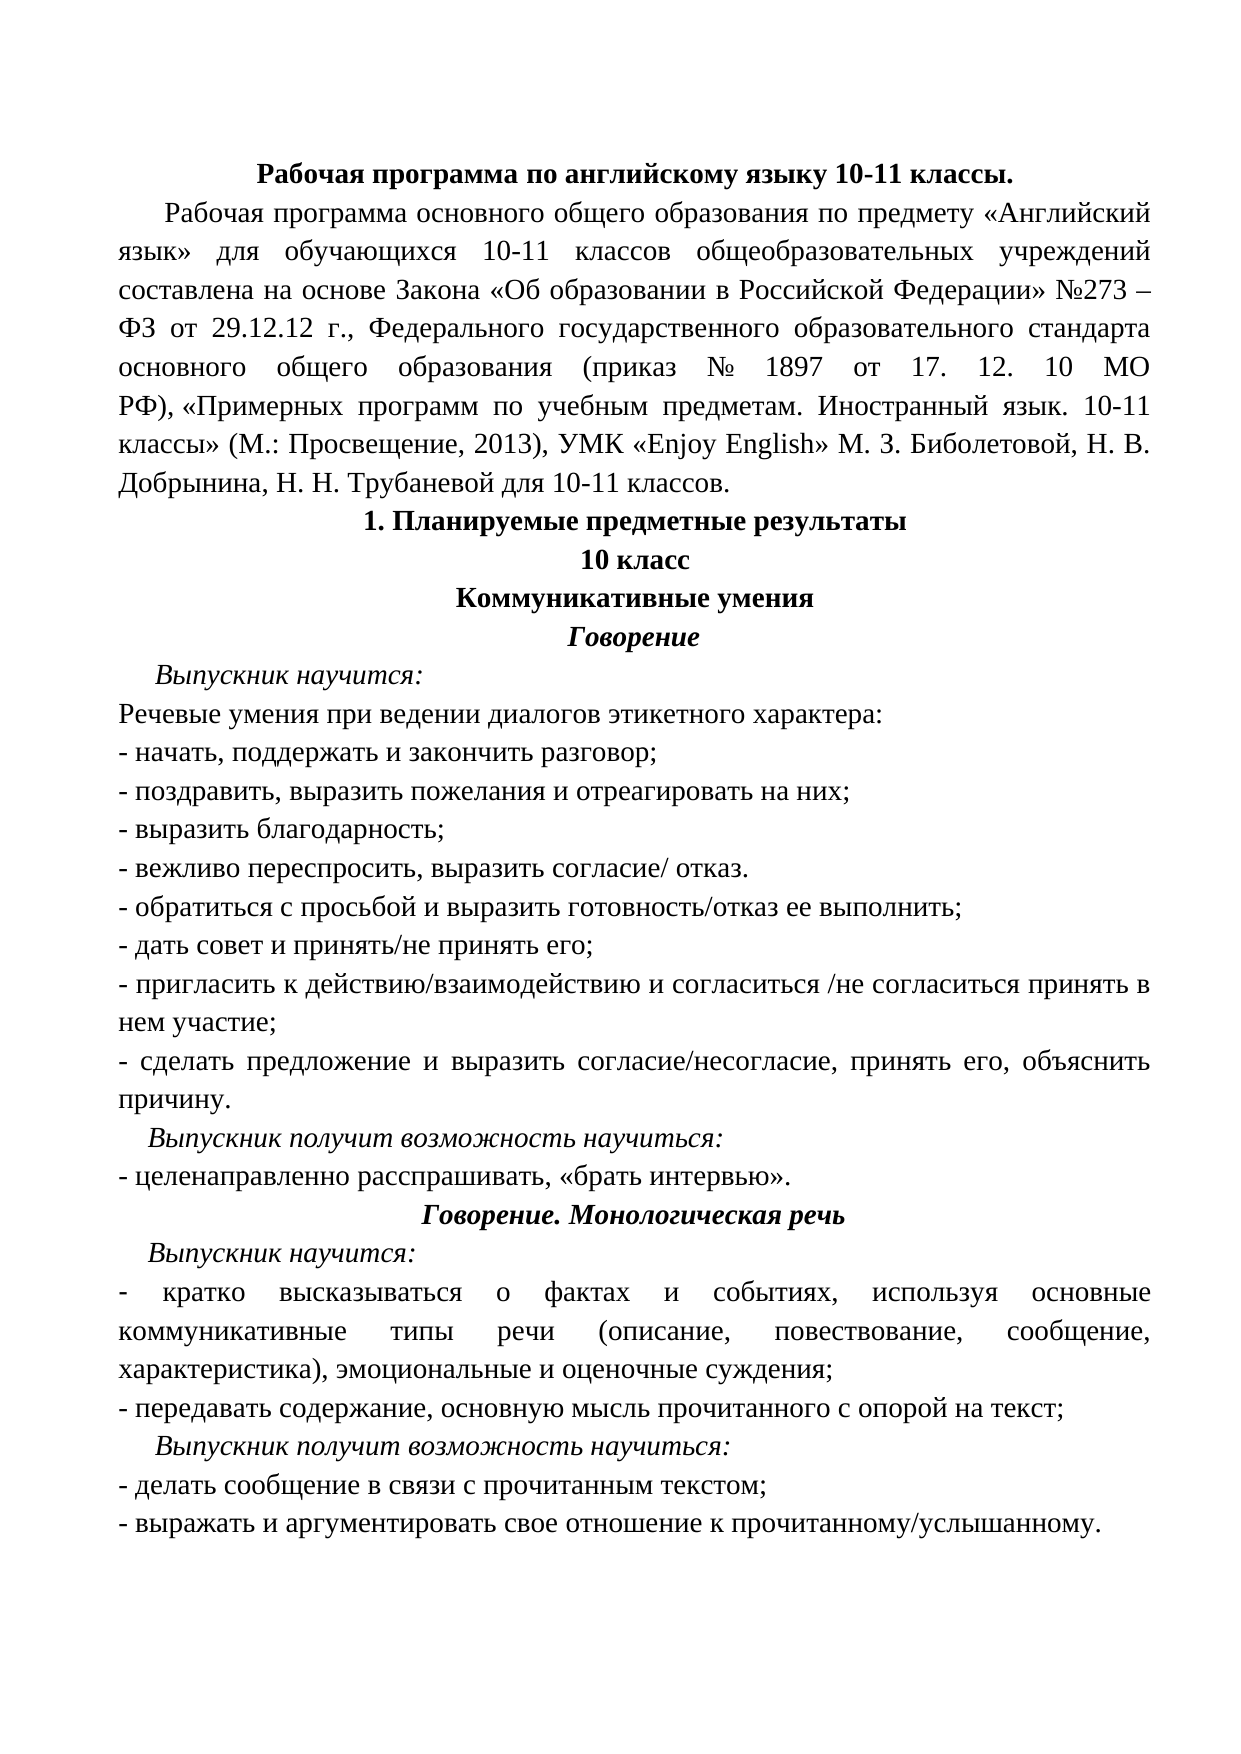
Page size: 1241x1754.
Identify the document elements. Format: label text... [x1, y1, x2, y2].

text Выпускник получит возможность научиться: [118, 1120, 1152, 1153]
text 1. Планируемые предметные результаты [118, 503, 1152, 537]
text - кратко высказываться о фактах и событиях, используя основные коммуникативные типы речи (описание, повествование, сообщение, характеристика), эмоциональные и оценочные суждения; [118, 1274, 1152, 1385]
text - поздравить, выразить пожелания и отреагировать на них; [118, 773, 1152, 807]
text Коммуникативные умения [118, 580, 1152, 614]
text - сделать предложение и выразить согласие/несогласие, принять его, объяснить причину. [118, 1043, 1152, 1115]
text - обратиться с просьбой и выразить готовность/отказ ее выполнить; [118, 889, 1152, 922]
text - пригласить к действию/взаимодействию и согласиться /не согласиться принять в нем участие; [118, 966, 1152, 1038]
text - начать, поддержать и закончить разговор; [118, 734, 1152, 768]
text Рабочая программа основного общего образования по предмету «Английский язык» для обучающихся 10-11 классов общеобразовательных учреждений составлена на основе Закона «Об образовании в Российской Федерации» №273 – ФЗ от 29.12.12 г., Федерального государственного образовательного стандарта основного общего образования (приказ № 1897 от 17. 12. 10 МО РФ), «Примерных программ по учебным предметам. Иностранный язык. 10-11 классы» (М.: Просвещение, 2013), УМК «Enjoy English» М. З. Биболетовой, Н. В. Добрынина, Н. Н. Трубаневой для 10-11 классов. [118, 195, 1152, 498]
text Выпускник научится: [118, 1236, 1152, 1269]
text Речевые умения при ведении диалогов этикетного характера: [118, 696, 1152, 729]
text Говорение. Монологическая речь [118, 1197, 1152, 1231]
text - дать совет и принять/не принять его; [118, 927, 1152, 961]
text - выразить благодарность; [118, 812, 1152, 845]
text Рабочая программа по английскому языку 10-11 классы. [118, 156, 1152, 190]
text - целенаправленно расспрашивать, «брать интервью». [118, 1158, 1152, 1192]
text - выражать и аргументировать свое отношение к прочитанному/услышанному. [118, 1506, 1152, 1539]
text - передавать содержание, основную мысль прочитанного с опорой на текст; [118, 1390, 1152, 1423]
text Выпускник получит возможность научиться: [118, 1428, 1152, 1462]
text Выпускник научится: [118, 657, 1152, 691]
text Говорение [118, 619, 1152, 652]
text - вежливо переспросить, выразить согласие/ отказ. [118, 850, 1152, 884]
text - делать сообщение в связи с прочитанным текстом; [118, 1467, 1152, 1501]
text 10 класс [118, 542, 1152, 575]
